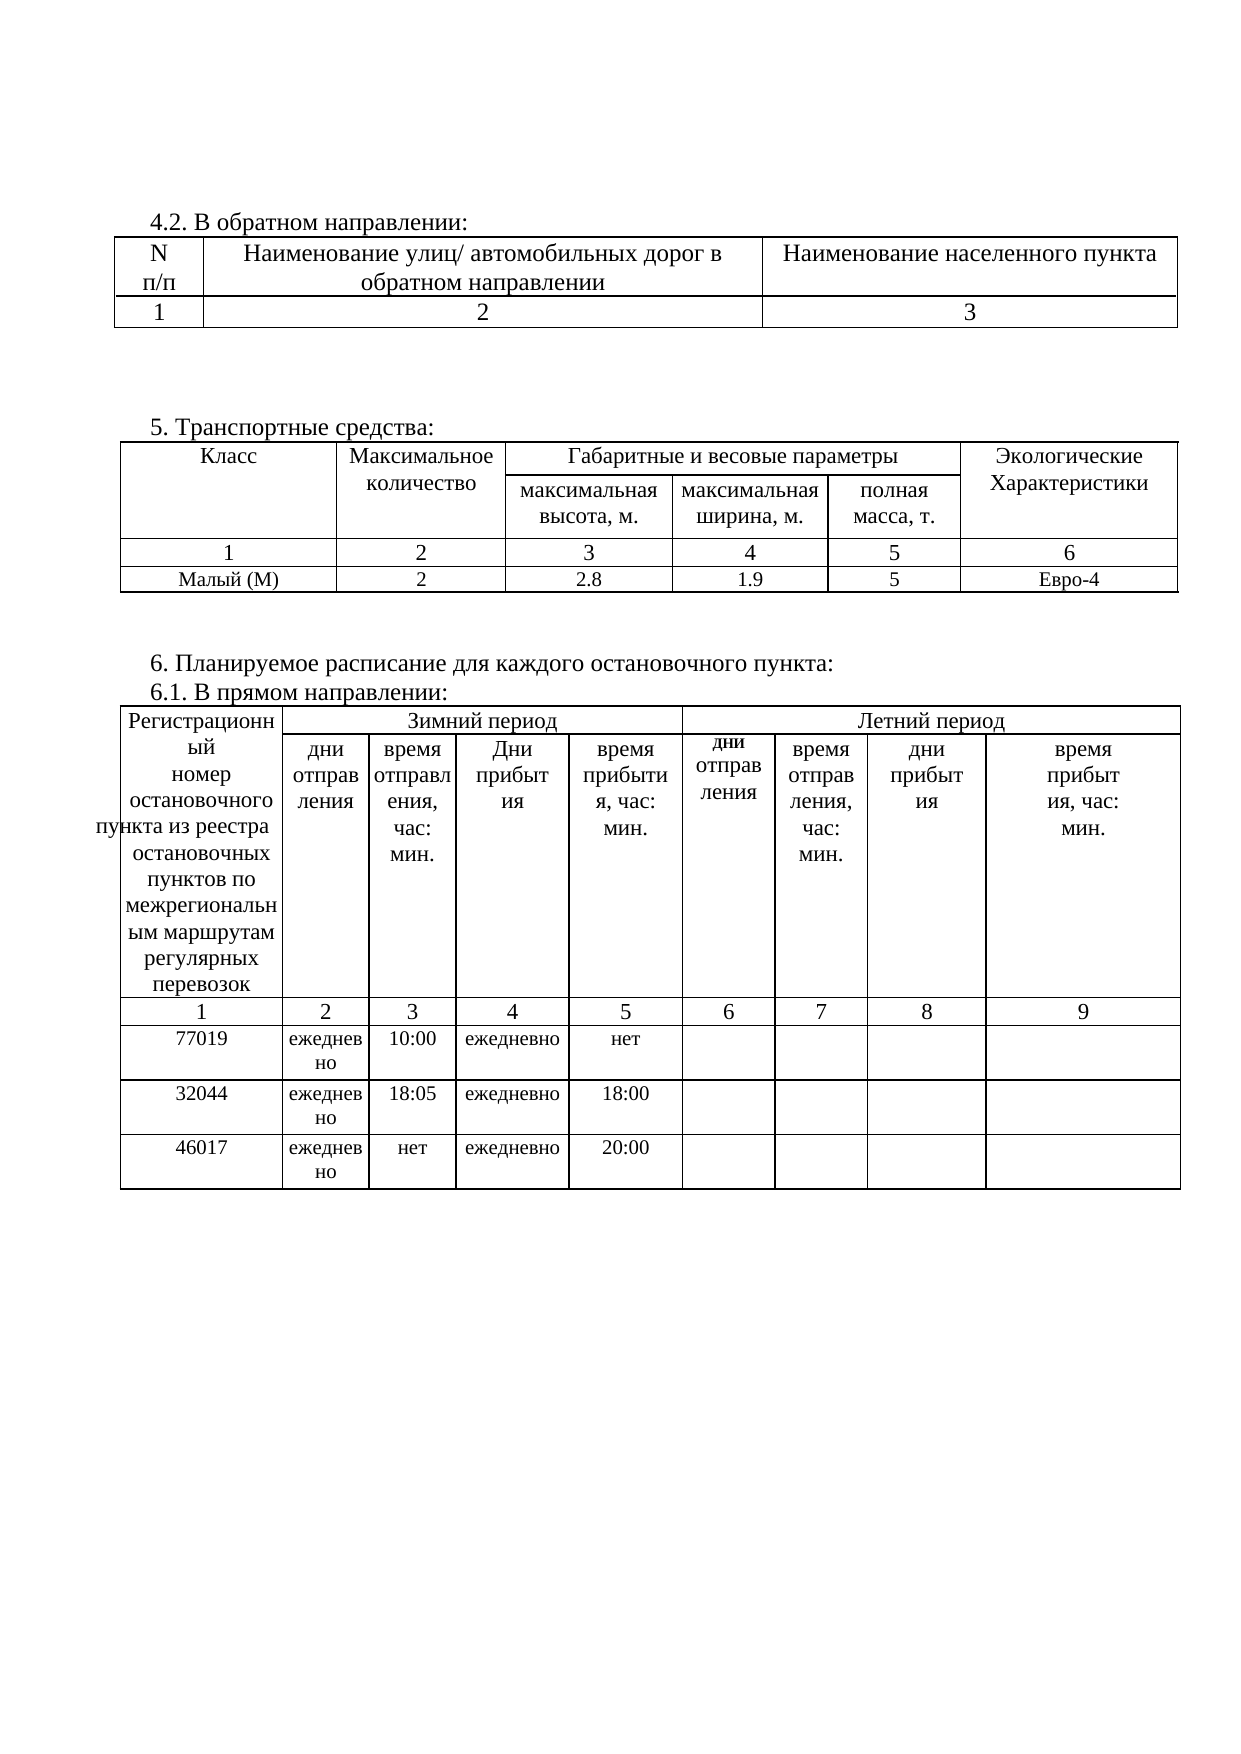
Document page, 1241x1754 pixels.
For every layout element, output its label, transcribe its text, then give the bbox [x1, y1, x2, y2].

table_header Габаритные и весовые параметры [506, 443, 960, 474]
table_header Зимний период [283, 707, 682, 733]
table_cell 4 [457, 998, 568, 1025]
table_cell максимальная высота, м. [506, 476, 672, 538]
table_cell Евро-4 [961, 567, 1177, 591]
table_cell 2 [283, 998, 368, 1025]
table_cell 2 [337, 539, 505, 566]
table_cell дни прибыт ия [868, 735, 985, 997]
table_cell [683, 1026, 774, 1079]
table_cell 3 [763, 295, 1177, 327]
text 6.1. В прямом направлении: [150, 677, 1090, 705]
table_cell 8 [868, 998, 985, 1025]
table_cell 10:00 [370, 1026, 455, 1079]
table_cell время прибыт ия, час: мин. [987, 735, 1180, 997]
table_cell 7 [776, 998, 867, 1025]
table_cell ДНИ отправ ления [683, 735, 774, 997]
table_cell Дни прибыт ия [457, 735, 568, 997]
table_cell [776, 1081, 867, 1133]
table_cell 46017 [121, 1135, 282, 1188]
table_cell ежедневно [283, 1081, 368, 1133]
table_cell ежедневно [283, 1135, 368, 1188]
table_cell ежедневно [283, 1026, 368, 1079]
table_cell полная масса, т. [829, 476, 960, 538]
table_cell 2 [337, 567, 505, 591]
table_header Летний период [683, 707, 1180, 733]
table_cell [987, 1026, 1180, 1079]
table_cell 5 [829, 567, 960, 591]
table_cell 5 [570, 998, 682, 1025]
table_cell [987, 1081, 1180, 1133]
table_cell 1 [115, 296, 203, 327]
table_header Регистрационный номер остановочного пункта из реестра остановочных пунктов по межрегиональным маршрутам регулярных перевозок [121, 707, 282, 997]
table_cell 32044 [121, 1081, 282, 1133]
table_header Класс [121, 443, 336, 538]
table_cell [776, 1026, 867, 1079]
table_cell 6 [961, 539, 1177, 566]
text 5. Транспортные средства: [150, 412, 1090, 441]
table_cell 1.9 [673, 567, 827, 591]
table_cell дни отправ ления [283, 735, 368, 997]
table_cell 3 [506, 539, 672, 566]
table_cell 6 [683, 998, 774, 1025]
text 4.2. В обратном направлении: [150, 207, 1090, 236]
table_cell время прибыти я, час: мин. [570, 735, 682, 997]
table_cell [868, 1026, 985, 1079]
table_cell 3 [370, 998, 455, 1025]
table_cell время отправл ения, час: мин. [370, 735, 455, 997]
table_cell ежедневно [457, 1135, 568, 1188]
table_cell Малый (М) [121, 567, 336, 591]
table_cell [683, 1135, 774, 1188]
table_cell 18:05 [370, 1081, 455, 1133]
table_header Экологические Характеристики [961, 443, 1177, 538]
table_cell [776, 1135, 867, 1188]
table_cell [868, 1135, 985, 1188]
table_header Наименование улиц/ автомобильных дорог в обратном направлении [204, 238, 762, 295]
table_cell ежедневно [457, 1026, 568, 1079]
table_cell 5 [829, 539, 960, 566]
table_cell [683, 1081, 774, 1133]
table_cell 4 [673, 539, 827, 566]
table_cell [868, 1081, 985, 1133]
table_cell 77019 [121, 1026, 282, 1079]
table_cell 18:00 [570, 1081, 682, 1133]
table_cell нет [570, 1026, 682, 1079]
text 6. Планируемое расписание для каждого остановочного пункта: [150, 648, 1090, 677]
table_cell 9 [987, 998, 1180, 1025]
table_cell 2.8 [506, 567, 672, 591]
table_header N п/п [115, 238, 203, 295]
table_cell максимальная ширина, м. [673, 476, 827, 538]
table_header Наименование населенного пункта [763, 238, 1177, 295]
table_cell [987, 1135, 1180, 1188]
table_cell 1 [121, 998, 282, 1025]
table_cell 20:00 [570, 1135, 682, 1188]
table_cell время отправ ления, час: мин. [776, 735, 867, 997]
table_cell 2 [204, 297, 762, 327]
table_cell 1 [121, 539, 336, 566]
table_cell нет [370, 1135, 455, 1188]
table_cell ежедневно [457, 1081, 568, 1133]
table_header Максимальное количество [337, 443, 505, 538]
